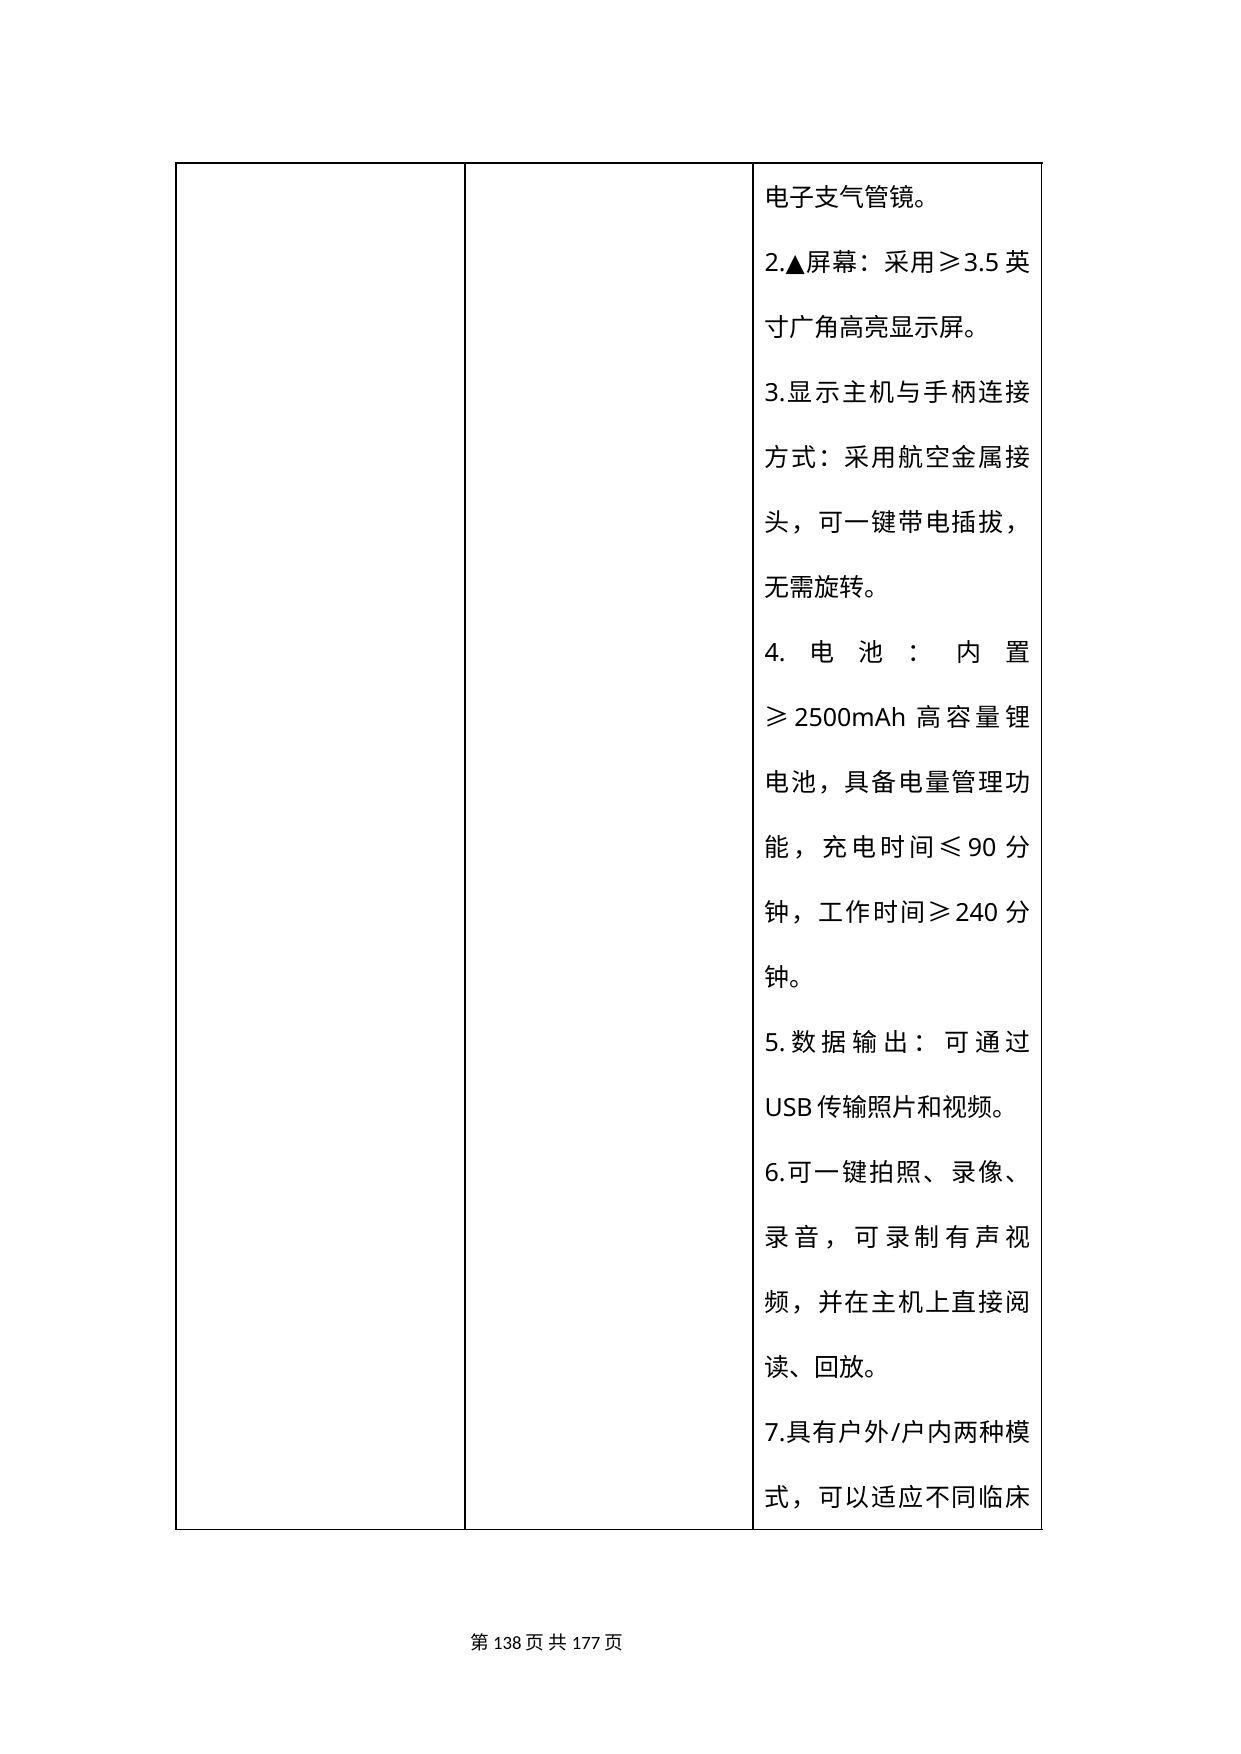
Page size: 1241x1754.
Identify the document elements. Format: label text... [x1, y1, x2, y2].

table_cell 1 [177, 164, 464, 1528]
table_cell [754, 164, 1041, 1528]
table_cell [466, 164, 752, 1528]
